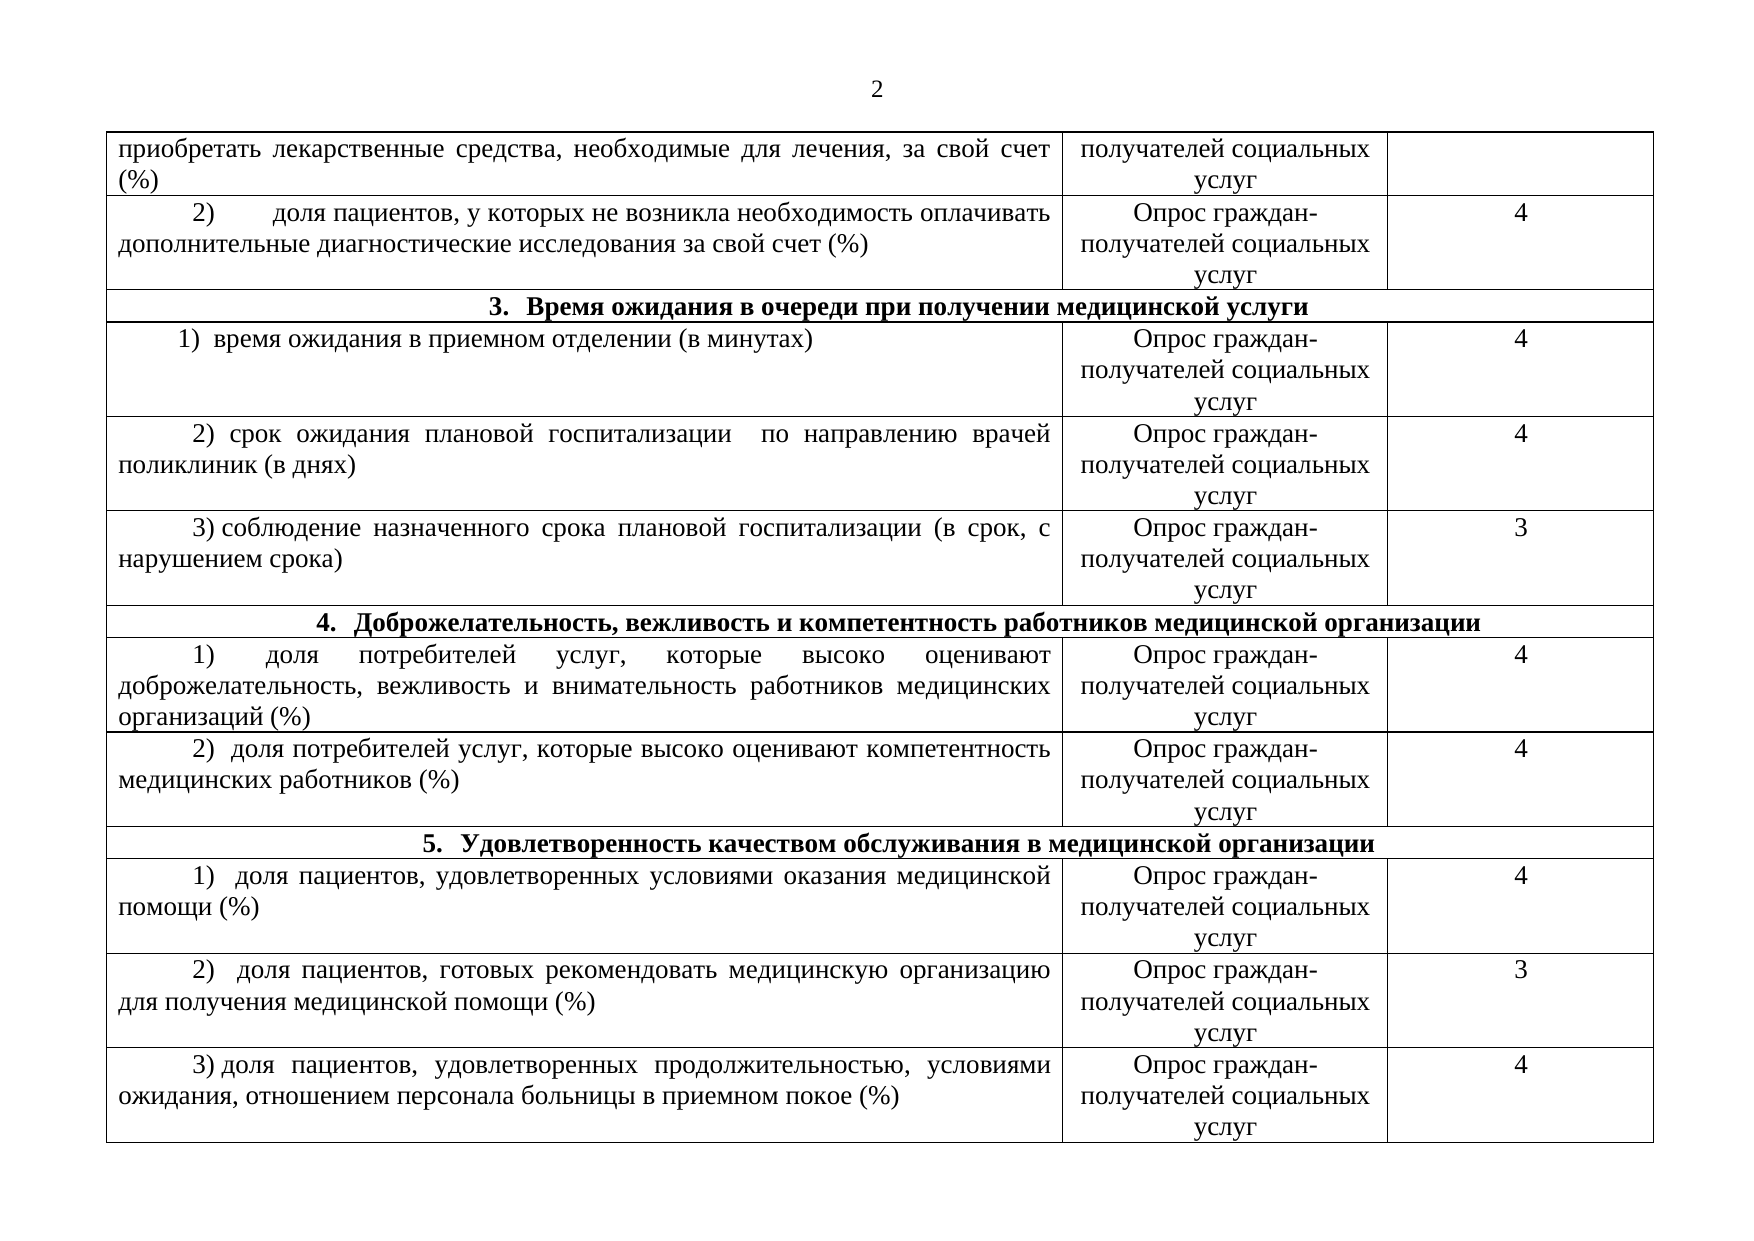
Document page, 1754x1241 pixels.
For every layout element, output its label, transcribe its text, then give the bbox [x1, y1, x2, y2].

table_cell 2) доля пациентов, готовых рекомендовать медицинскую организацию для получения медицинской помощи (%) [107, 954, 1062, 1047]
table_cell 4 [1388, 323, 1653, 416]
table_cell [1063, 133, 1387, 195]
table_cell Опрос граждан-получателей социальных услуг [1063, 859, 1387, 953]
table_cell 2) доля потребителей услуг, которые высоко оценивают компетентность медицинских работников (%) [107, 733, 1062, 826]
table_cell Доброжелательность, вежливость и компетентность работников медицинской организации [107, 606, 1653, 637]
table_cell Опрос граждан-получателей социальных услуг [1063, 954, 1387, 1047]
table_cell доля пациентов, у которых не возникла необходимость оплачивать дополнительные диагностические исследования за свой счет (%) [107, 196, 1062, 289]
table_cell 1) доля пациентов, удовлетворенных условиями оказания медицинской помощи (%) [107, 859, 1062, 953]
table_cell 4 [1388, 133, 1653, 195]
table_cell Время ожидания в очереди при получении медицинской услуги [107, 290, 1653, 321]
table_cell 3) соблюдение назначенного срока плановой госпитализации (в срок, с нарушением срока) [107, 511, 1062, 605]
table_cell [1063, 1048, 1387, 1142]
table_cell 4 [1388, 859, 1653, 953]
table_cell 3) доля пациентов, удовлетворенных продолжительностью, условиями ожидания, отношением персонала больницы в приемном покое (%) [107, 1048, 1062, 1142]
table_cell 4 [1388, 1048, 1653, 1142]
table_cell 4 [1388, 196, 1653, 289]
table_cell Опрос граждан-получателей социальных услуг [1063, 511, 1387, 605]
table_cell 4 [1388, 733, 1653, 826]
table_cell Опрос граждан-получателей социальных услуг [1063, 638, 1387, 731]
table_cell доля потребителей услуг, которые высоко оценивают доброжелательность, вежливость и внимательность работников медицинских организаций (%) [107, 638, 1062, 731]
table_cell 2) срок ожидания плановой госпитализации по направлению врачей поликлиник (в днях) [107, 417, 1062, 510]
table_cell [107, 133, 1062, 195]
table_cell 3 [1388, 511, 1653, 605]
table_cell 4 [1388, 638, 1653, 731]
table_cell Опрос граждан-получателей социальных услуг [1063, 196, 1387, 289]
table_cell Удовлетворенность качеством обслуживания в медицинской организации [107, 827, 1653, 858]
table_cell 4 [1388, 417, 1653, 510]
table_cell Опрос граждан-получателей социальных услуг [1063, 417, 1387, 510]
table_cell Опрос граждан-получателей социальных услуг [1063, 733, 1387, 826]
table_cell Опрос граждан-получателей социальных услуг [1063, 323, 1387, 416]
table_cell 3 [1388, 954, 1653, 1047]
table_cell 1) время ожидания в приемном отделении (в минутах) [107, 323, 1062, 416]
